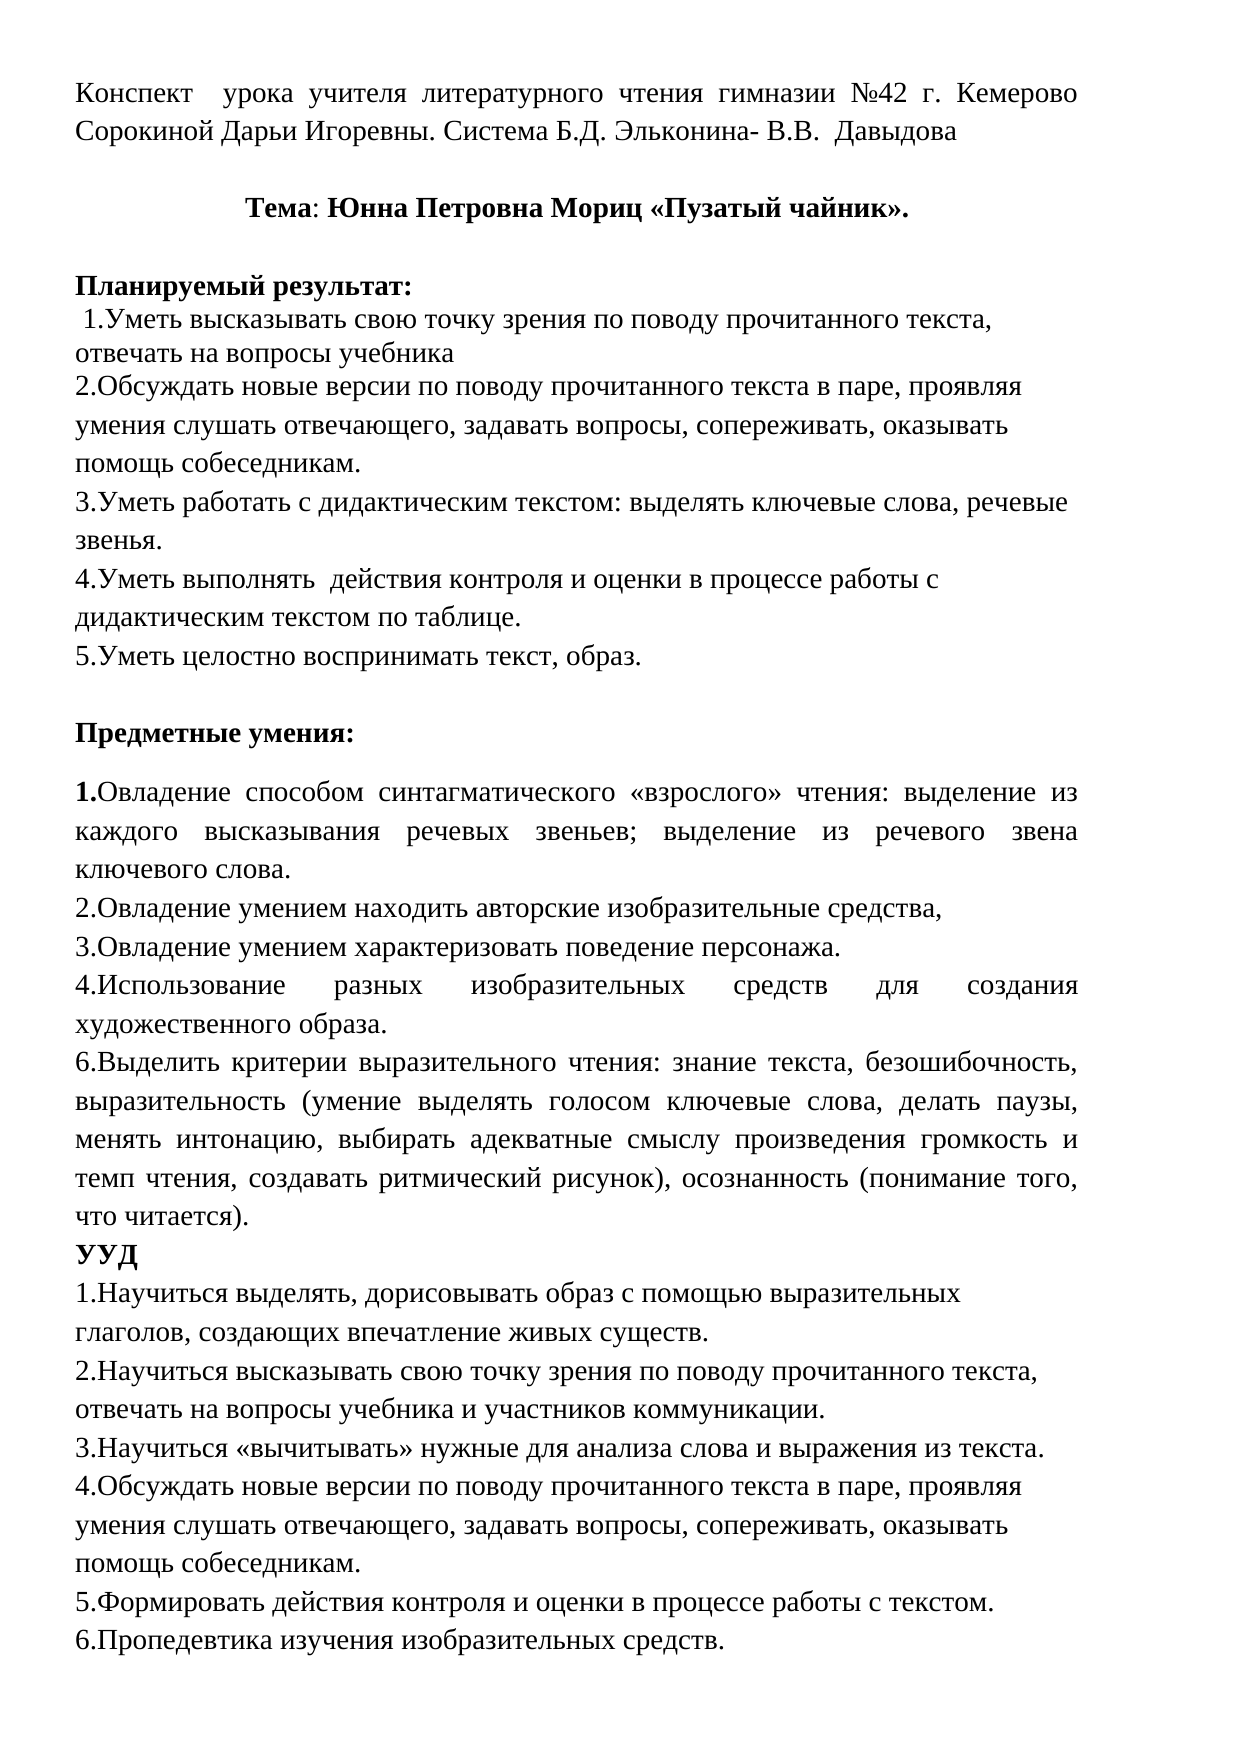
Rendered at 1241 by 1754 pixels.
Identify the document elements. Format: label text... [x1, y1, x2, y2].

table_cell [64, 191, 1090, 1660]
table_header Конспект урока учителя литературного чтения гимназии №42 г. Кемерово Сорокиной Дарьи Игоревны. Система Б.Д. Эльконина- В.В. Давыдова [64, 75, 1090, 191]
